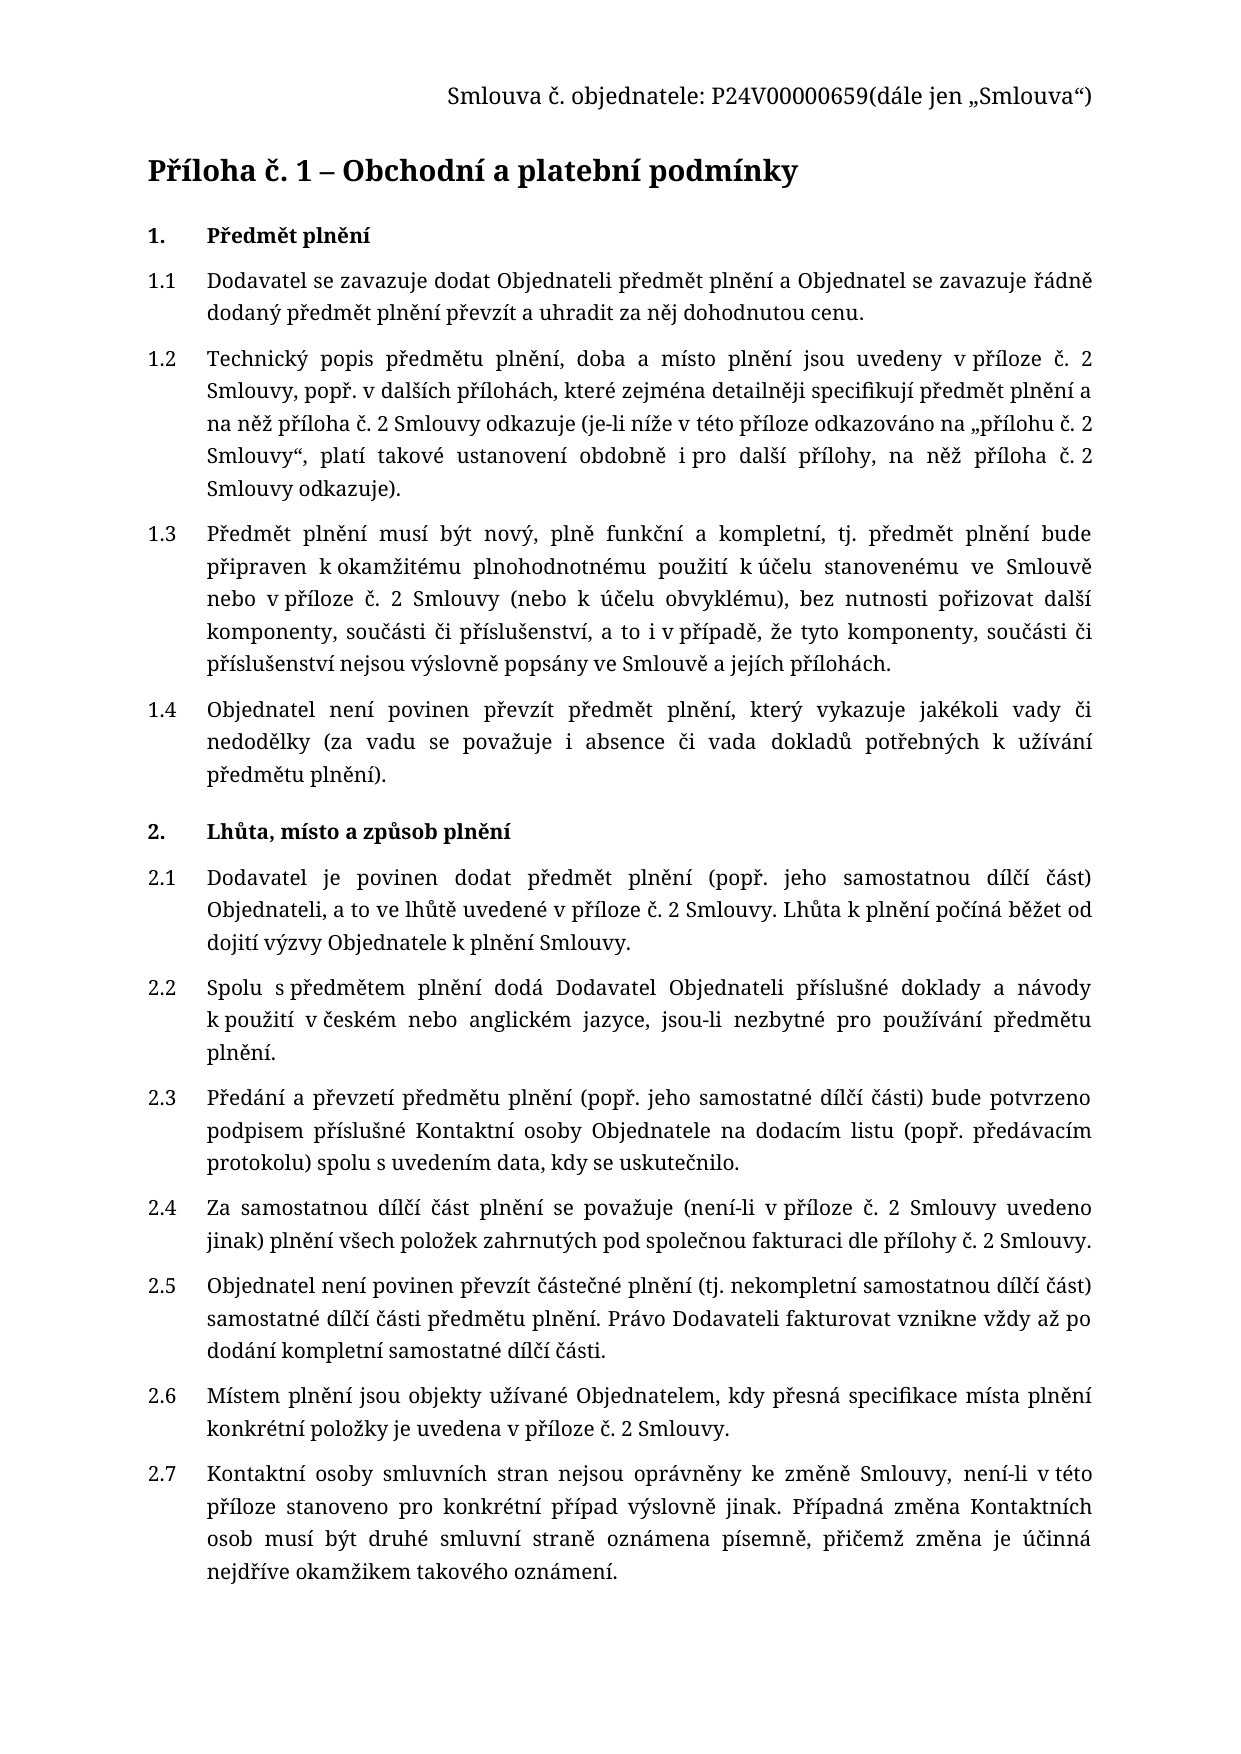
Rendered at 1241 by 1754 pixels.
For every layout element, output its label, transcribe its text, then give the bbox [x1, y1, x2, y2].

list Předání a převzetí předmětu plnění (popř. jeho samostatné dílčí části) bude potvrzeno podpisem příslušné Kontaktní osoby Objednatele na dodacím listu (popř. předávacím protokolu) spolu s uvedením data, kdy se uskutečnilo. [148, 1083, 1093, 1177]
list Objednatel není povinen převzít částečné plnění (tj. nekompletní samostatnou dílčí část) samostatné dílčí části předmětu plnění. Právo Dodavateli fakturovat vznikne vždy až po dodání kompletní samostatné dílčí části. [148, 1271, 1093, 1365]
text Příloha č. 1 – Obchodní a platební podmínky [148, 150, 1093, 190]
list Lhůta, místo a způsob plnění [148, 817, 1093, 846]
list Za samostatnou dílčí část plnění se považuje (není-li v příloze č. 2 Smlouvy uvedeno jinak) plnění všech položek zahrnutých pod společnou fakturaci dle přílohy č. 2 Smlouvy. [148, 1193, 1093, 1254]
list Předmět plnění musí být nový, plně funkční a kompletní, tj. předmět plnění bude připraven k okamžitému plnohodnotnému použití k účelu stanovenému ve Smlouvě nebo v příloze č. 2 Smlouvy (nebo k účelu obvyklému), bez nutnosti pořizovat další komponenty, součásti či příslušenství, a to i v případě, že tyto komponenty, součásti či příslušenství nejsou výslovně popsány ve Smlouvě a jejích přílohách. [148, 519, 1093, 678]
list Technický popis předmětu plnění, doba a místo plnění jsou uvedeny v příloze č. 2 Smlouvy, popř. v dalších přílohách, které zejména detailněji specifikují předmět plnění a na něž příloha č. 2 Smlouvy odkazuje (je-li níže v této příloze odkazováno na „přílohu č. 2 Smlouvy“, platí takové ustanovení obdobně i pro další přílohy, na něž příloha č. 2 Smlouvy odkazuje). [148, 344, 1093, 502]
list Objednatel není povinen převzít předmět plnění, který vykazuje jakékoli vady či nedodělky (za vadu se považuje i absence či vada dokladů potřebných k užívání předmětu plnění). [148, 695, 1093, 788]
list Dodavatel se zavazuje dodat Objednateli předmět plnění a Objednatel se zavazuje řádně dodaný předmět plnění převzít a uhradit za něj dohodnutou cenu. [148, 266, 1093, 327]
list Spolu s předmětem plnění dodá Dodavatel Objednateli příslušné doklady a návody k použití v českém nebo anglickém jazyce, jsou-li nezbytné pro používání předmětu plnění. [148, 973, 1093, 1067]
list Místem plnění jsou objekty užívané Objednatelem, kdy přesná specifikace místa plnění konkrétní položky je uvedena v příloze č. 2 Smlouvy. [148, 1382, 1093, 1443]
list Dodavatel je povinen dodat předmět plnění (popř. jeho samostatnou dílčí část) Objednateli, a to ve lhůtě uvedené v příloze č. 2 Smlouvy. Lhůta k plnění počíná běžet od dojití výzvy Objednatele k plnění Smlouvy. [148, 863, 1093, 956]
list Kontaktní osoby smluvních stran nejsou oprávněny ke změně Smlouvy, není-li v této příloze stanoveno pro konkrétní případ výslovně jinak. Případná změna Kontaktních osob musí být druhé smluvní straně oznámena písemně, přičemž změna je účinná nejdříve okamžikem takového oznámení. [148, 1459, 1093, 1586]
list Předmět plnění [148, 221, 1093, 249]
